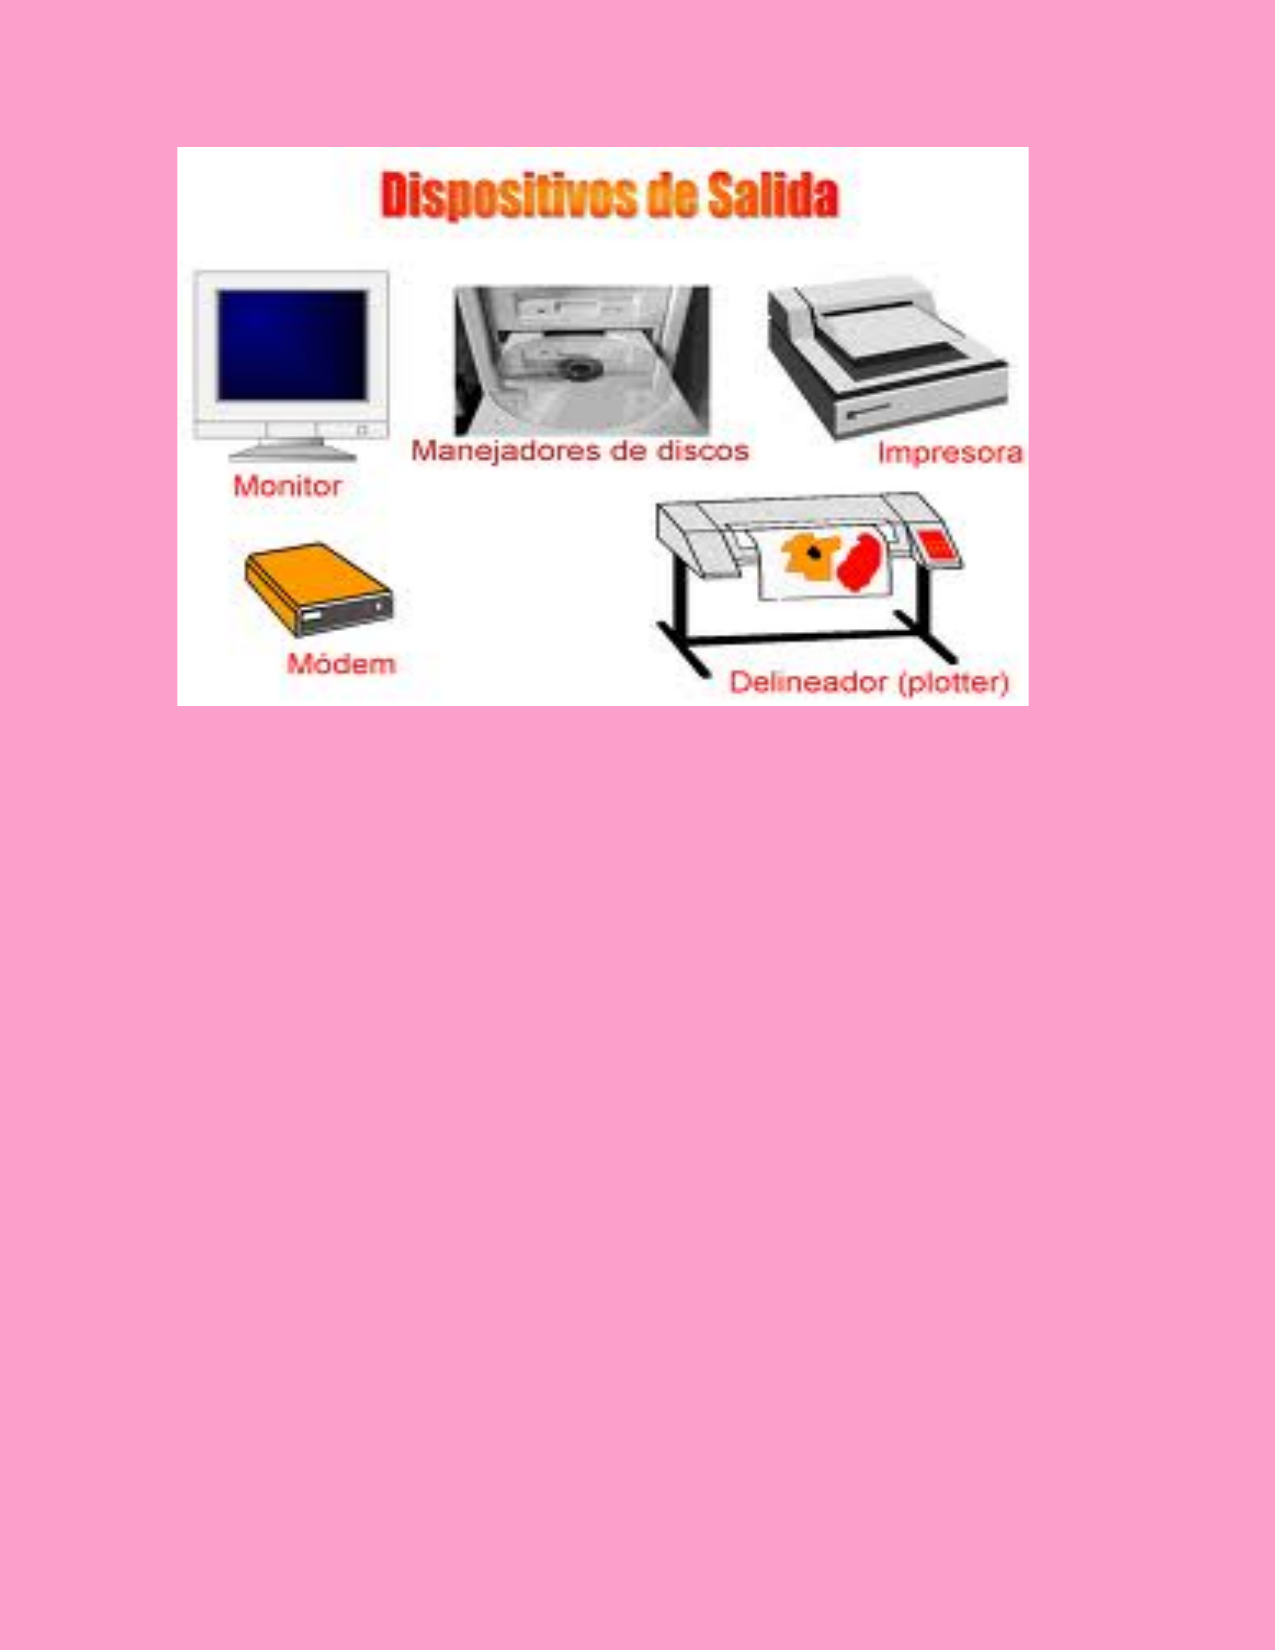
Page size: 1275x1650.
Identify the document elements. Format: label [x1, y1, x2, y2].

picture [177, 147, 1029, 706]
